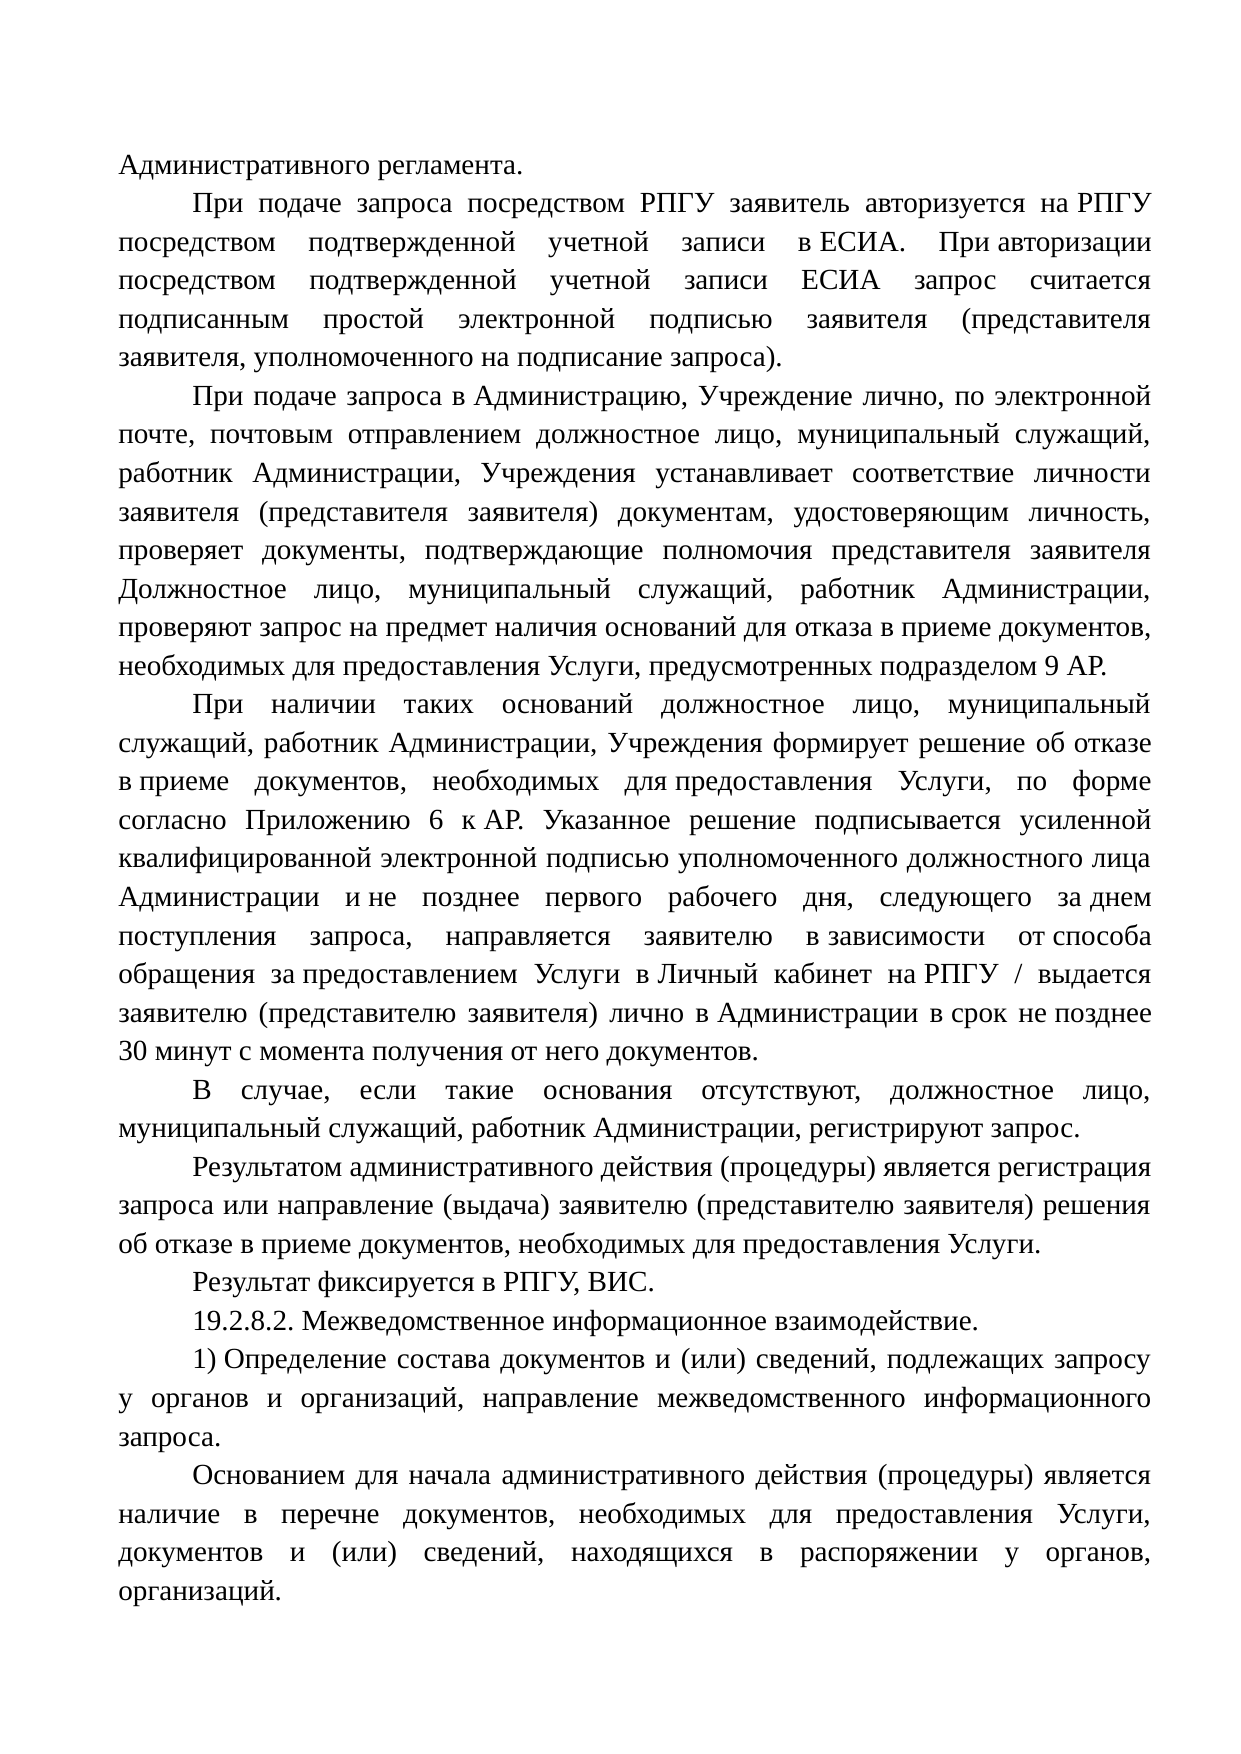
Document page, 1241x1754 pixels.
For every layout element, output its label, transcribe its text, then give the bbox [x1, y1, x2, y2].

text Основанием для начала административного действия (процедуры) является наличие в перечне документов, необходимых для предоставления Услуги, документов и (или) сведений, находящихся в распоряжении у органов, организаций. [118, 1457, 1152, 1606]
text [118, 147, 1152, 180]
text При подаче запроса посредством РПГУ заявитель авторизуется на РПГУ посредством подтвержденной учетной записи в ЕСИА. При авторизации посредством подтвержденной учетной записи ЕСИА запрос считается подписанным простой электронной подписью заявителя (представителя заявителя, уполномоченного на подписание запроса). [118, 185, 1152, 373]
text Результатом административного действия (процедуры) является регистрация запроса или направление (выдача) заявителю (представителю заявителя) решения об отказе в приеме документов, необходимых для предоставления Услуги. [118, 1149, 1152, 1259]
text При наличии таких оснований должностное лицо, муниципальный служащий, работник Администрации, Учреждения формирует решение об отказе в приеме документов, необходимых для предоставления Услуги, по форме согласно Приложению 6 к АР. Указанное решение подписывается усиленной квалифицированной электронной подписью уполномоченного должностного лица Администрации и не позднее первого рабочего дня, следующего за днем поступления запроса, направляется заявителю в зависимости от способа обращения за предоставлением Услуги в Личный кабинет на РПГУ / выдается заявителю (представителю заявителя) лично в Администрации в срок не позднее 30 минут с момента получения от него документов. [118, 686, 1152, 1067]
text В случае, если такие основания отсутствуют, должностное лицо, муниципальный служащий, работник Администрации, регистрируют запрос. [118, 1072, 1152, 1144]
text 19.2.8.2. Межведомственное информационное взаимодействие. [118, 1303, 1152, 1337]
text При подаче запроса в Администрацию, Учреждение лично, по электронной почте, почтовым отправлением должностное лицо, муниципальный служащий, работник Администрации, Учреждения устанавливает соответствие личности заявителя (представителя заявителя) документам, удостоверяющим личность, проверяет документы, подтверждающие полномочия представителя заявителя Должностное лицо, муниципальный служащий, работник Администрации, проверяют запрос на предмет наличия оснований для отказа в приеме документов, необходимых для предоставления Услуги, предусмотренных подразделом 9 АР. [118, 378, 1152, 681]
text 1) Определение состава документов и (или) сведений, подлежащих запросу у органов и организаций, направление межведомственного информационного запроса. [118, 1342, 1152, 1452]
text Результат фиксируется в РПГУ, ВИС. [118, 1264, 1152, 1298]
